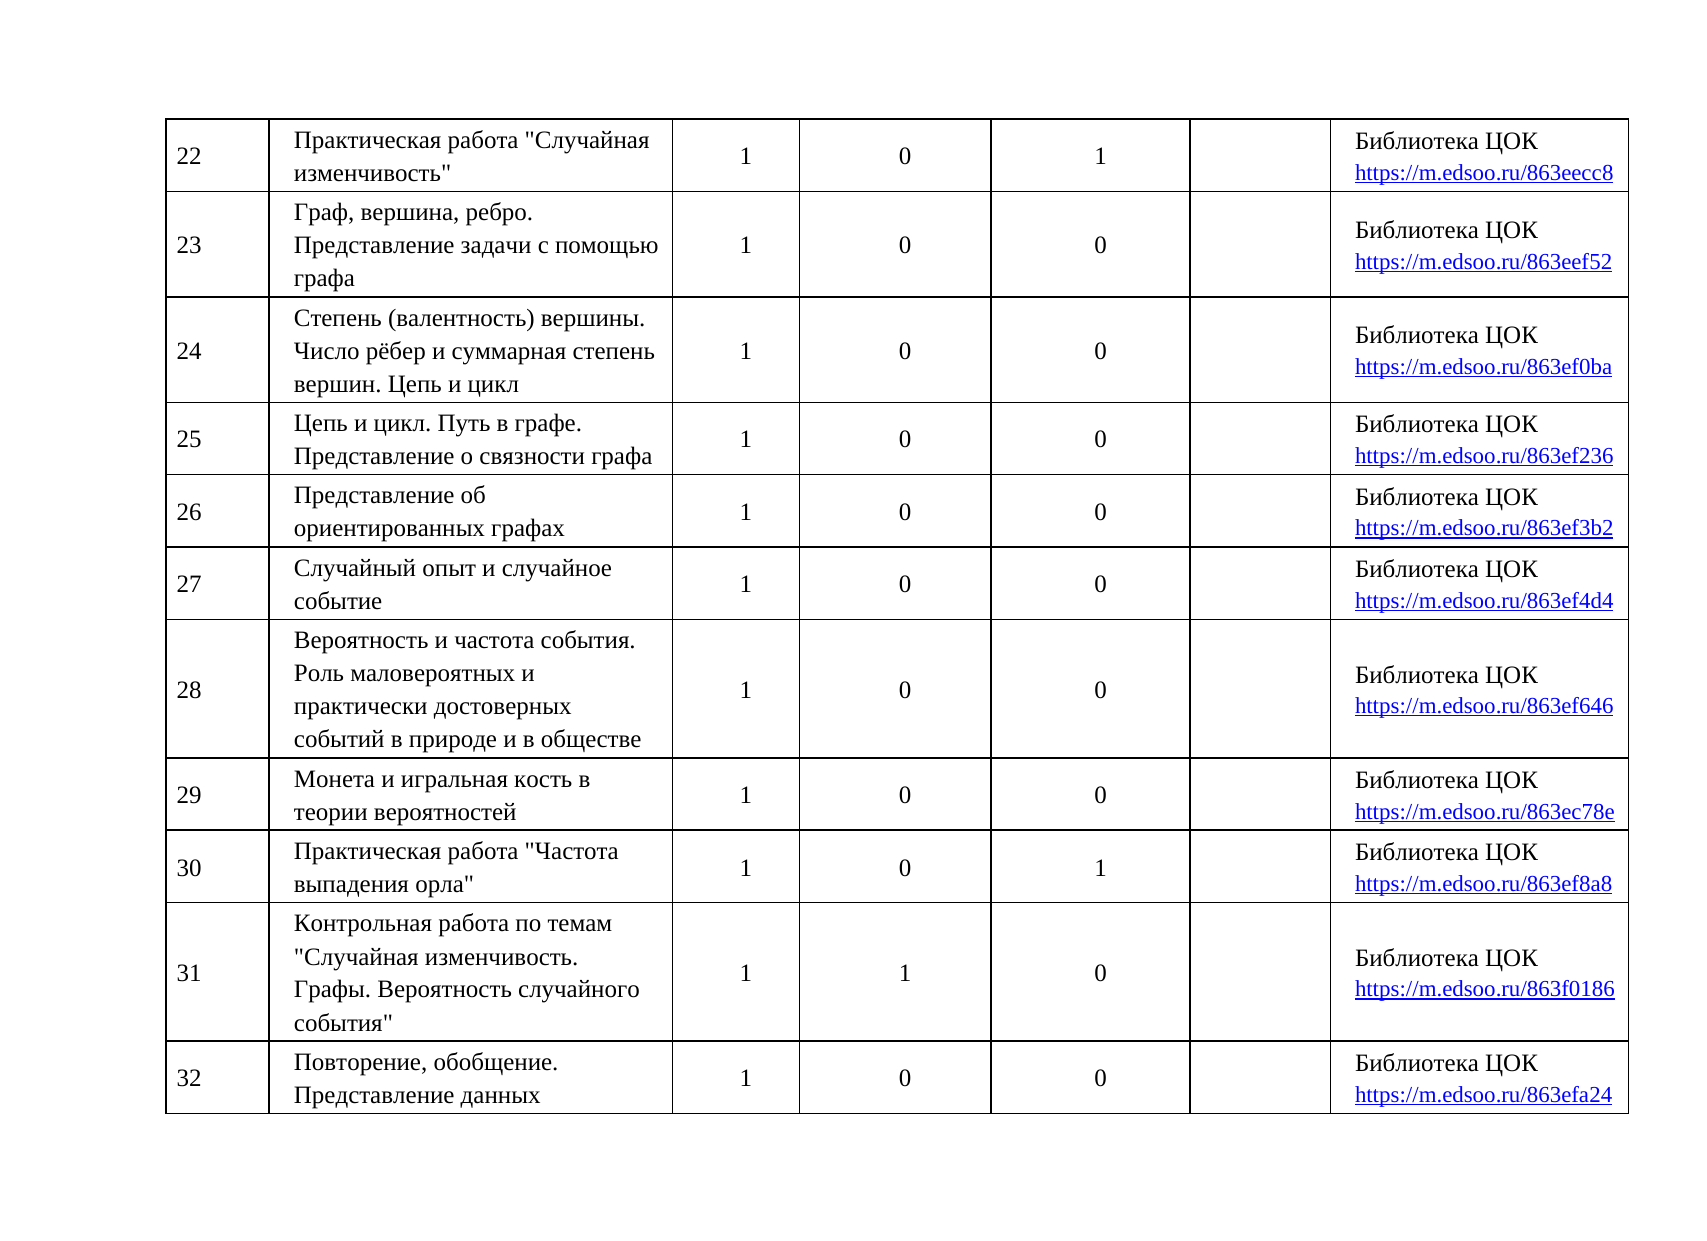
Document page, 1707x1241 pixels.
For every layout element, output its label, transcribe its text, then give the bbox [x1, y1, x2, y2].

table_cell Случайный опыт и случайное событие [270, 548, 672, 618]
table_cell 1 [673, 403, 799, 474]
table_cell Вероятность и частота события. Роль маловероятных и практически достоверных событий в природе и в обществе [270, 620, 672, 757]
table_cell Библиотека ЦОК https://m.edsoo.ru/863eef52 [1331, 192, 1628, 296]
table_cell 1 [673, 759, 799, 829]
table_cell Цепь и цикл. Путь в графе. Представление о связности графа [270, 403, 672, 474]
table_cell 1 [673, 548, 799, 618]
table_cell 0 [800, 831, 990, 902]
table_cell Граф, вершина, ребро. Представление задачи с помощью графа [270, 192, 672, 296]
table_cell Библиотека ЦОК https://m.edsoo.ru/863ec78e [1331, 759, 1628, 829]
table_cell 0 [800, 475, 990, 546]
table_cell 1 [673, 903, 799, 1040]
table_cell 0 [800, 298, 990, 401]
table_cell Представление об ориентированных графах [270, 475, 672, 546]
table_cell 28 [167, 620, 268, 757]
table_cell 0 [800, 759, 990, 829]
table_cell 0 [992, 620, 1189, 757]
table_cell [1191, 403, 1330, 474]
table_cell Библиотека ЦОК https://m.edsoo.ru/863ef646 [1331, 620, 1628, 757]
table_cell 1 [992, 831, 1189, 902]
table_cell [1191, 620, 1330, 757]
table_cell 1 [673, 831, 799, 902]
table_cell [1191, 903, 1330, 1040]
table_cell [1191, 298, 1330, 401]
table_cell 23 [167, 192, 268, 296]
table_cell 30 [167, 831, 268, 902]
table_cell [1191, 1042, 1330, 1113]
table_cell 32 [167, 1042, 268, 1113]
table_cell Библиотека ЦОК https://m.edsoo.ru/863ef3b2 [1331, 475, 1628, 546]
table_cell 1 [673, 620, 799, 757]
table_cell Практическая работа "Частота выпадения орла" [270, 831, 672, 902]
table_cell 25 [167, 403, 268, 474]
table_cell 0 [992, 548, 1189, 618]
table_cell [1191, 759, 1330, 829]
table_cell [1191, 192, 1330, 296]
table_cell [1191, 548, 1330, 618]
table_cell 1 [800, 903, 990, 1040]
table_cell 0 [800, 403, 990, 474]
table_cell Библиотека ЦОК https://m.edsoo.ru/863ef0ba [1331, 298, 1628, 401]
table_cell 1 [673, 298, 799, 401]
table_cell 27 [167, 548, 268, 618]
table_cell 0 [800, 620, 990, 757]
table_cell 0 [800, 1042, 990, 1113]
table_cell [1191, 831, 1330, 902]
table_cell Библиотека ЦОК https://m.edsoo.ru/863eecc8 [1331, 120, 1628, 191]
table_cell Библиотека ЦОК https://m.edsoo.ru/863f0186 [1331, 903, 1628, 1040]
table_cell 0 [800, 120, 990, 191]
table_cell [1191, 120, 1330, 191]
table_cell Монета и игральная кость в теории вероятностей [270, 759, 672, 829]
table_cell 1 [673, 120, 799, 191]
table_cell 0 [800, 548, 990, 618]
table_cell 0 [992, 1042, 1189, 1113]
table_cell Библиотека ЦОК https://m.edsoo.ru/863ef4d4 [1331, 548, 1628, 618]
table_cell 0 [800, 192, 990, 296]
table_cell 1 [673, 1042, 799, 1113]
table_cell Библиотека ЦОК https://m.edsoo.ru/863ef236 [1331, 403, 1628, 474]
table_cell 24 [167, 298, 268, 401]
table_cell 0 [992, 192, 1189, 296]
table_cell Степень (валентность) вершины. Число рёбер и суммарная степень вершин. Цепь и цикл [270, 298, 672, 401]
table_cell 1 [992, 120, 1189, 191]
table_cell 0 [992, 759, 1189, 829]
table_cell 0 [992, 403, 1189, 474]
table_cell 0 [992, 903, 1189, 1040]
table_cell Практическая работа "Случайная изменчивость" [270, 120, 672, 191]
table_cell Библиотека ЦОК https://m.edsoo.ru/863efa24 [1331, 1042, 1628, 1113]
table_cell 1 [673, 192, 799, 296]
table_cell 0 [992, 298, 1189, 401]
table_cell 31 [167, 903, 268, 1040]
table_cell Контрольная работа по темам "Случайная изменчивость. Графы. Вероятность случайного события" [270, 903, 672, 1040]
table_cell 29 [167, 759, 268, 829]
table_cell 22 [167, 120, 268, 191]
table_cell Библиотека ЦОК https://m.edsoo.ru/863ef8a8 [1331, 831, 1628, 902]
table_cell [1191, 475, 1330, 546]
table_cell Повторение, обобщение. Представление данных [270, 1042, 672, 1113]
table_cell 1 [673, 475, 799, 546]
table_cell 26 [167, 475, 268, 546]
table_cell 0 [992, 475, 1189, 546]
